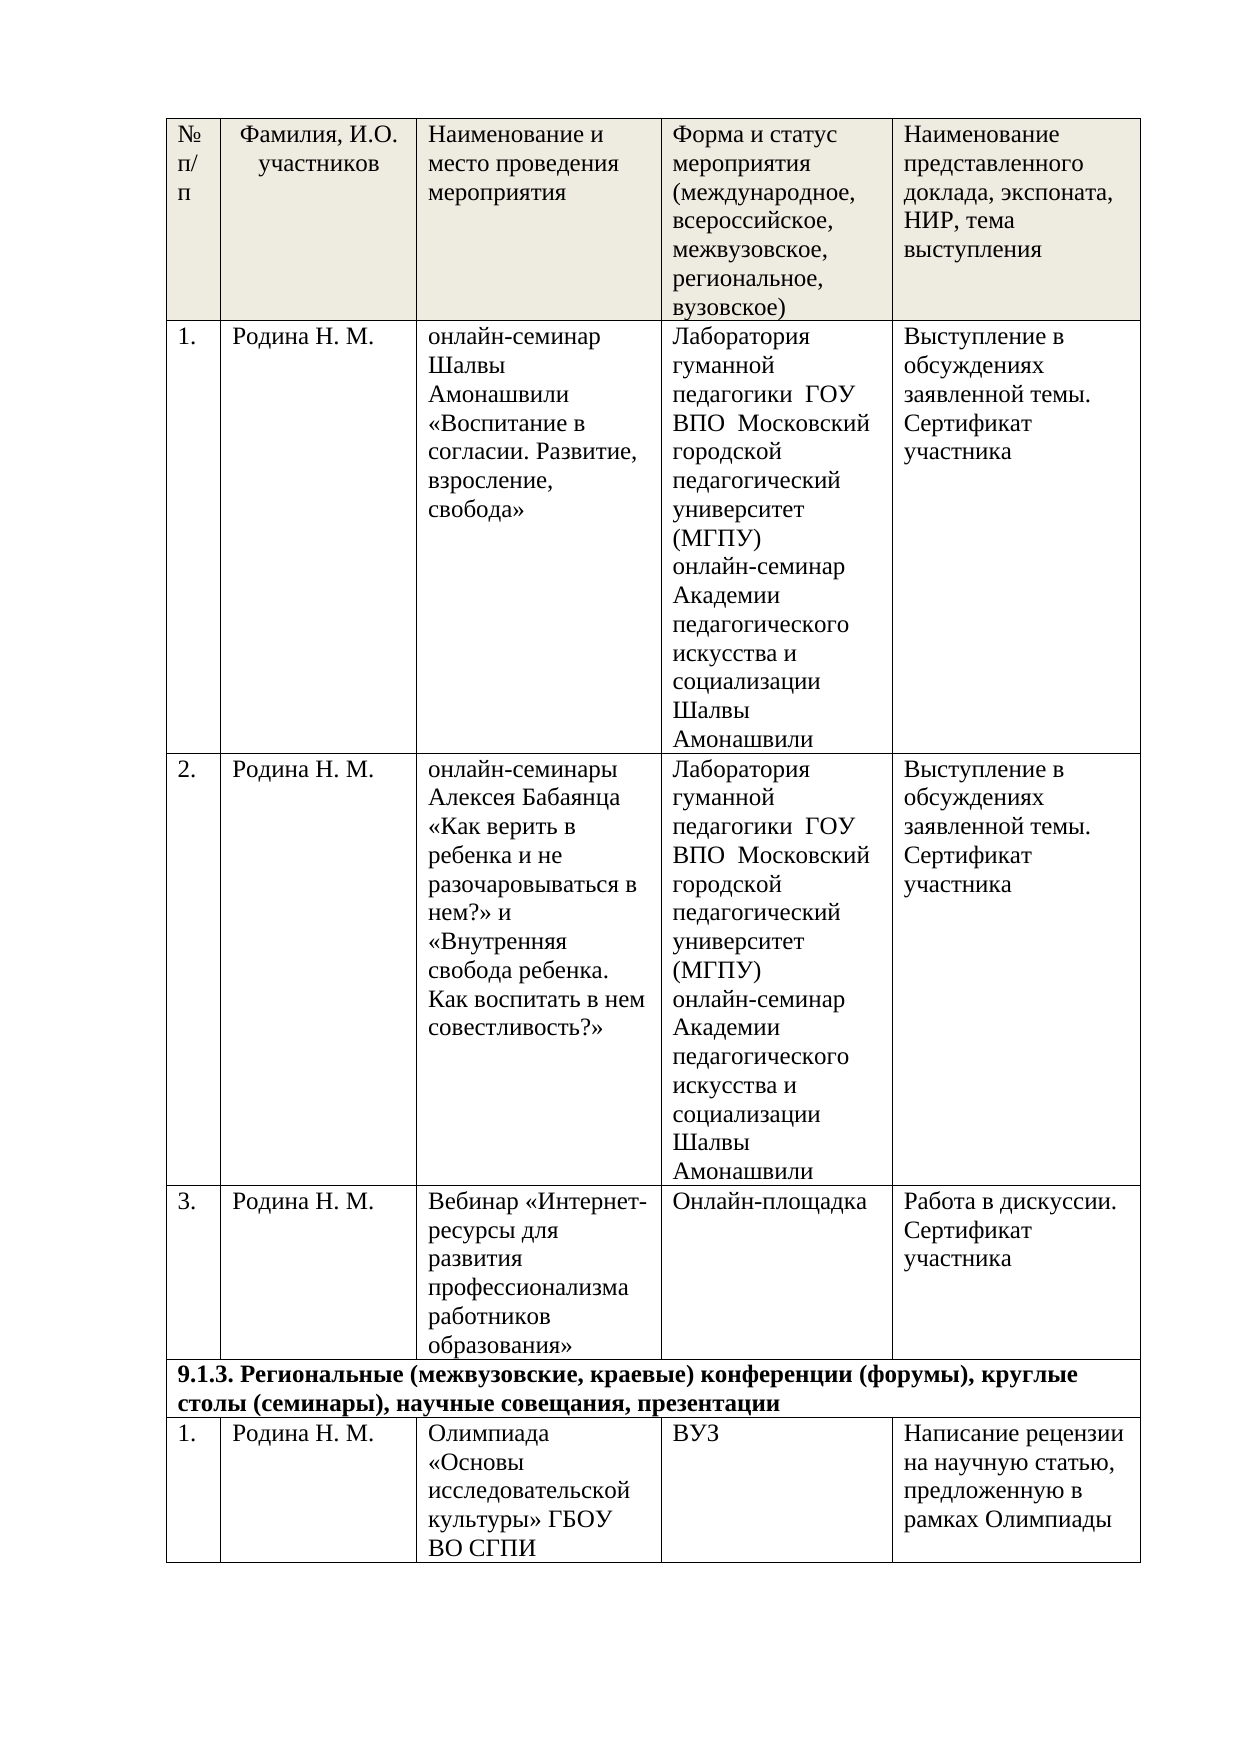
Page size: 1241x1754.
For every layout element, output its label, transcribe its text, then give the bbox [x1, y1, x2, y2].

table_cell Лаборатория гуманной педагогики ГОУ ВПО Московский городской педагогический университет (МГПУ) онлайн-семинар Академии педагогического искусства и социализации Шалвы Амонашвили [662, 754, 892, 1185]
table_cell Родина Н. М. [221, 754, 416, 1185]
table_cell ВУЗ [662, 1418, 892, 1562]
table_cell Вебинар «Интернет-ресурсы для развития профессионализма работников образования» [417, 1186, 661, 1358]
table_header Фамилия, И.О. участников [221, 119, 416, 320]
table_header Форма и статус мероприятия (международное, всероссийское, межвузовское, региональное, вузовское) [662, 119, 892, 320]
table_cell Написание рецензии на научную статью, предложенную в рамках Олимпиады [893, 1418, 1140, 1562]
table_cell 9.1.3. Региональные (межвузовские, краевые) конференции (форумы), круглые столы (семинары), научные совещания, презентации [167, 1360, 1140, 1417]
table_cell Родина Н. М. [221, 321, 416, 753]
table_cell [167, 754, 220, 1185]
table_header № п/п [167, 119, 220, 320]
table_cell Родина Н. М. [221, 1186, 416, 1358]
table_cell Онлайн-площадка [662, 1186, 892, 1358]
table_header Наименование и место проведения мероприятия [417, 119, 661, 320]
table_cell [167, 321, 220, 753]
table_cell Выступление в обсуждениях заявленной темы. Сертификат участника [893, 754, 1140, 1185]
table_header Наименование представленного доклада, экспоната, НИР, тема выступления [893, 119, 1140, 320]
table_cell [167, 1418, 220, 1562]
table_cell Родина Н. М. [221, 1418, 416, 1562]
table_cell онлайн-семинары Алексея Бабаянца «Как верить в ребенка и не разочаровываться в нем?» и «Внутренняя свобода ребенка. Как воспитать в нем совестливость?» [417, 754, 661, 1185]
table_cell [167, 1186, 220, 1358]
table_cell Лаборатория гуманной педагогики ГОУ ВПО Московский городской педагогический университет (МГПУ) онлайн-семинар Академии педагогического искусства и социализации Шалвы Амонашвили [662, 321, 892, 753]
table_cell Работа в дискуссии. Сертификат участника [893, 1186, 1140, 1358]
table_cell онлайн-семинар Шалвы Амонашвили «Воспитание в согласии. Развитие, взросление, свобода» [417, 321, 661, 753]
table_cell Выступление в обсуждениях заявленной темы. Сертификат участника [893, 321, 1140, 753]
table_cell Олимпиада «Основы исследовательской культуры» ГБОУ ВО СГПИ [417, 1418, 661, 1562]
